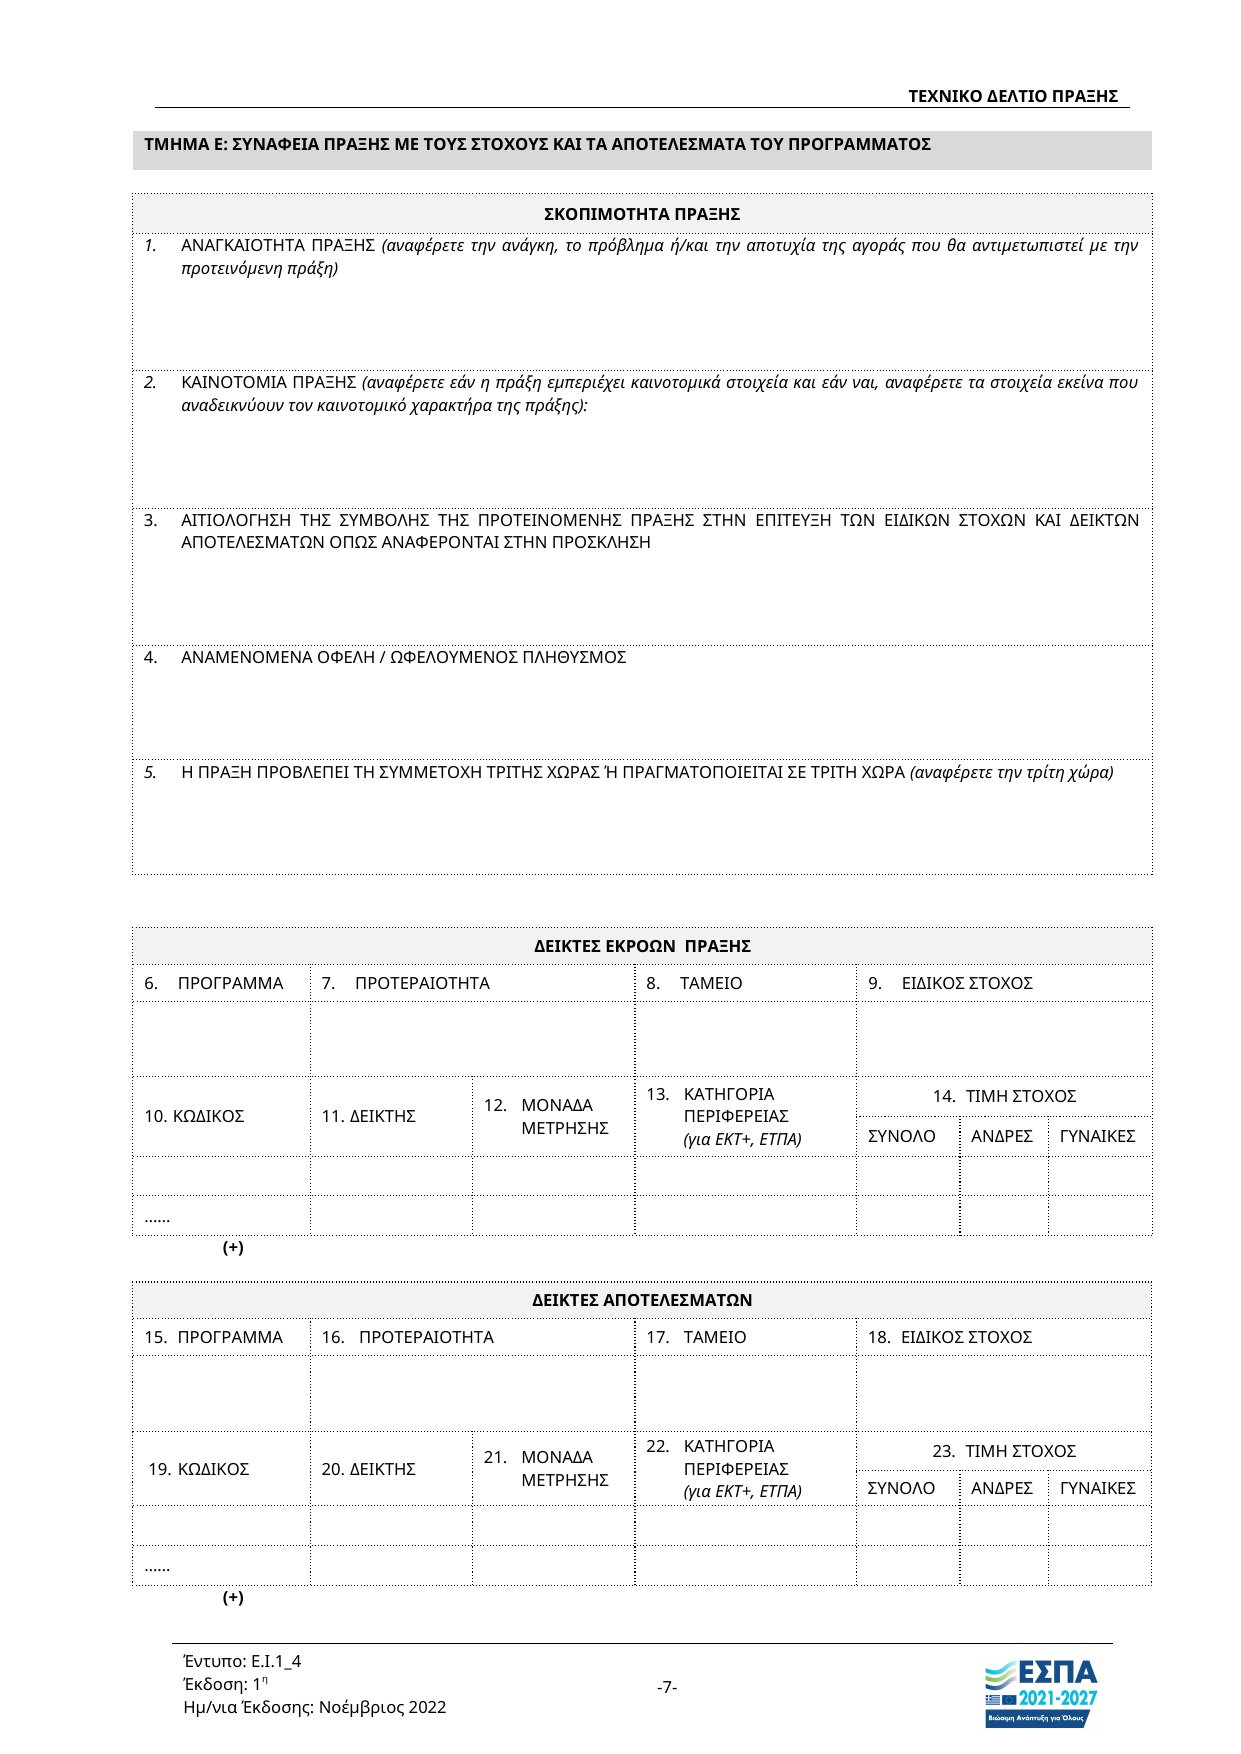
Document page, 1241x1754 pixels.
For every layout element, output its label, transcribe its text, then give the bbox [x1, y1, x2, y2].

table_cell …… [133, 1195, 310, 1235]
table_cell [635, 1545, 856, 1584]
table_cell ΠΡΟΤΕΡΑΙΟΤΗΤΑ [310, 964, 635, 1001]
table_cell ΓΥΝΑΙΚΕΣ [1049, 1470, 1152, 1505]
table_cell [1048, 1156, 1152, 1195]
table_cell [133, 1505, 310, 1545]
table_cell [960, 1545, 1048, 1584]
table_cell [310, 1156, 472, 1195]
table_cell [310, 1001, 635, 1076]
table_cell [635, 1001, 857, 1076]
table_cell [1048, 1195, 1152, 1235]
table_cell ΑΝΔΡΕΣ [960, 1470, 1048, 1505]
text (+) [148, 1586, 1137, 1608]
table_header ΔΕΙΚΤΕΣ ΑΠΟΤΕΛΕΣΜΑΤΩΝ [133, 1281, 1152, 1318]
table_cell ΠΡΟΓΡΑΜΜΑ [133, 964, 310, 1001]
table_cell [1049, 1505, 1152, 1545]
table_cell ΣΥΝΟΛΟ [856, 1470, 960, 1505]
table_cell [635, 1505, 856, 1545]
table_cell [473, 1505, 635, 1545]
table_cell [310, 1195, 472, 1235]
table_cell ΠΡΟΤΕΡΑΙΟΤΗΤΑ [310, 1318, 635, 1355]
table_cell ΑΝΔΡΕΣ [960, 1116, 1048, 1156]
table_cell ΕΙΔΙΚΟΣ ΣΤΟΧΟΣ [856, 1318, 1152, 1355]
table_cell …… [133, 1545, 310, 1584]
table_cell [473, 1156, 635, 1195]
table_cell [133, 1355, 310, 1431]
table_cell ΓΥΝΑΙΚΕΣ [1048, 1116, 1152, 1156]
table_cell [857, 1195, 960, 1235]
table_cell ΕΙΔΙΚΟΣ ΣΤΟΧΟΣ [857, 964, 1152, 1001]
table_cell ΚΑΤΗΓΟΡΙΑ ΠΕΡΙΦΕΡΕΙΑΣ (για ΕΚΤ+, ΕΤΠΑ) [635, 1431, 856, 1505]
table_cell ΣΥΝΟΛΟ [857, 1116, 960, 1156]
table_cell ΜΟΝΑΔΑ ΜΕΤΡΗΣΗΣ [473, 1431, 635, 1505]
table_cell ΚΩΔΙΚΟΣ [133, 1431, 310, 1505]
table_cell [635, 1195, 857, 1235]
table_cell [1049, 1545, 1152, 1584]
table_cell [310, 1545, 472, 1584]
table_cell Η ΠΡΑΞΗ ΠΡΟΒΛΕΠΕΙ ΤΗ ΣΥΜΜΕΤΟΧΗ ΤΡΙΤΗΣ ΧΩΡΑΣ Ή ΠΡΑΓΜΑΤΟΠΟΙΕΙΤΑΙ ΣΕ ΤΡΙΤΗ ΧΩΡΑ (αναφέρετε την τρίτη χώρα) [132, 759, 1152, 874]
text (+) [148, 1236, 1137, 1259]
table_cell [473, 1545, 635, 1584]
table_cell [310, 1355, 635, 1431]
table_cell ΜΟΝΑΔΑ ΜΕΤΡΗΣΗΣ [473, 1076, 635, 1156]
table_cell [960, 1156, 1048, 1195]
picture [979, 1656, 1102, 1732]
table_header ΣΚΟΠΙΜΟΤΗΤΑ ΠΡΑΞΗΣ [132, 193, 1152, 233]
table_cell ΔΕΙΚΤΗΣ [310, 1431, 472, 1505]
table_cell ΠΡΟΓΡΑΜΜΑ [133, 1318, 310, 1355]
table_cell ΔΕΙΚΤΗΣ [310, 1076, 472, 1156]
table_cell [960, 1195, 1048, 1235]
table_cell ΑΝΑΜΕΝΟΜΕΝΑ ΟΦΕΛΗ / ΩΦΕΛΟΥΜΕΝΟΣ ΠΛΗΘΥΣΜΟΣ [132, 645, 1152, 759]
table_cell ΤΙΜΗ ΣΤΟΧΟΣ [856, 1431, 1152, 1470]
table_cell ΤΑΜΕΙΟ [635, 964, 857, 1001]
table_cell [635, 1156, 857, 1195]
table_cell ΚΑΙΝΟΤΟΜΙΑ ΠΡΑΞΗΣ (αναφέρετε εάν η πράξη εμπεριέχει καινοτομικά στοιχεία και εάν ναι, αναφέρετε τα στοιχεία εκείνα που αναδεικνύουν τον καινοτομικό χαρακτήρα της πράξης): [132, 370, 1152, 507]
table_cell [960, 1505, 1048, 1545]
table_cell [856, 1545, 960, 1584]
table_cell [856, 1355, 1152, 1431]
table_cell ΑΝΑΓΚΑΙΟΤΗΤΑ ΠΡΑΞΗΣ (αναφέρετε την ανάγκη, το πρόβλημα ή/και την αποτυχία της αγοράς που θα αντιμετωπιστεί με την προτεινόμενη πράξη) [132, 233, 1152, 370]
table_cell [856, 1505, 960, 1545]
table_cell [473, 1195, 635, 1235]
table_cell ΚΩΔΙΚΟΣ [133, 1076, 310, 1156]
table_cell [857, 1156, 960, 1195]
table_cell [635, 1355, 856, 1431]
table_cell ΚΑΤΗΓΟΡΙΑ ΠΕΡΙΦΕΡΕΙΑΣ (για ΕΚΤ+, ΕΤΠΑ) [635, 1076, 857, 1156]
table_cell ΤΑΜΕΙΟ [635, 1318, 856, 1355]
table_cell ΤΙΜΗ ΣΤΟΧΟΣ [857, 1076, 1152, 1116]
table_cell [857, 1001, 1152, 1076]
table_header τμημα Ε: ΣΥΝΑΦΕΙΑ ΠΡΑΞΗΣ ΜΕ τους ΣΤΟΧΟΥς και τα αποτελεσματα ΤΟΥ ΠΡΟΓΡΑΜΜΑΤΟΣ [133, 131, 1152, 170]
table_header ΔΕΙΚΤΕΣ ΕΚΡΟΩΝ ΠΡΑΞΗΣ [133, 927, 1152, 964]
table_cell ΑΙΤΙΟΛΟΓΗΣΗ ΤΗΣ ΣΥΜΒΟΛΗΣ ΤΗΣ ΠΡΟΤΕΙΝΟΜΕΝΗΣ ΠΡΑΞΗΣ ΣΤΗΝ ΕΠΙΤΕΥΞΗ ΤΩΝ ΕΙΔΙΚΩΝ ΣΤΟΧΩΝ ΚΑΙ ΔΕΙΚΤΩΝ ΑΠΟΤΕΛΕΣΜΑΤΩΝ ΟΠΩΣ ΑΝΑΦΕΡΟΝΤΑΙ ΣΤΗΝ ΠΡΟΣΚΛΗΣΗ [132, 508, 1152, 645]
table_cell [310, 1505, 472, 1545]
table_cell [133, 1156, 310, 1195]
table_cell [133, 1001, 310, 1076]
